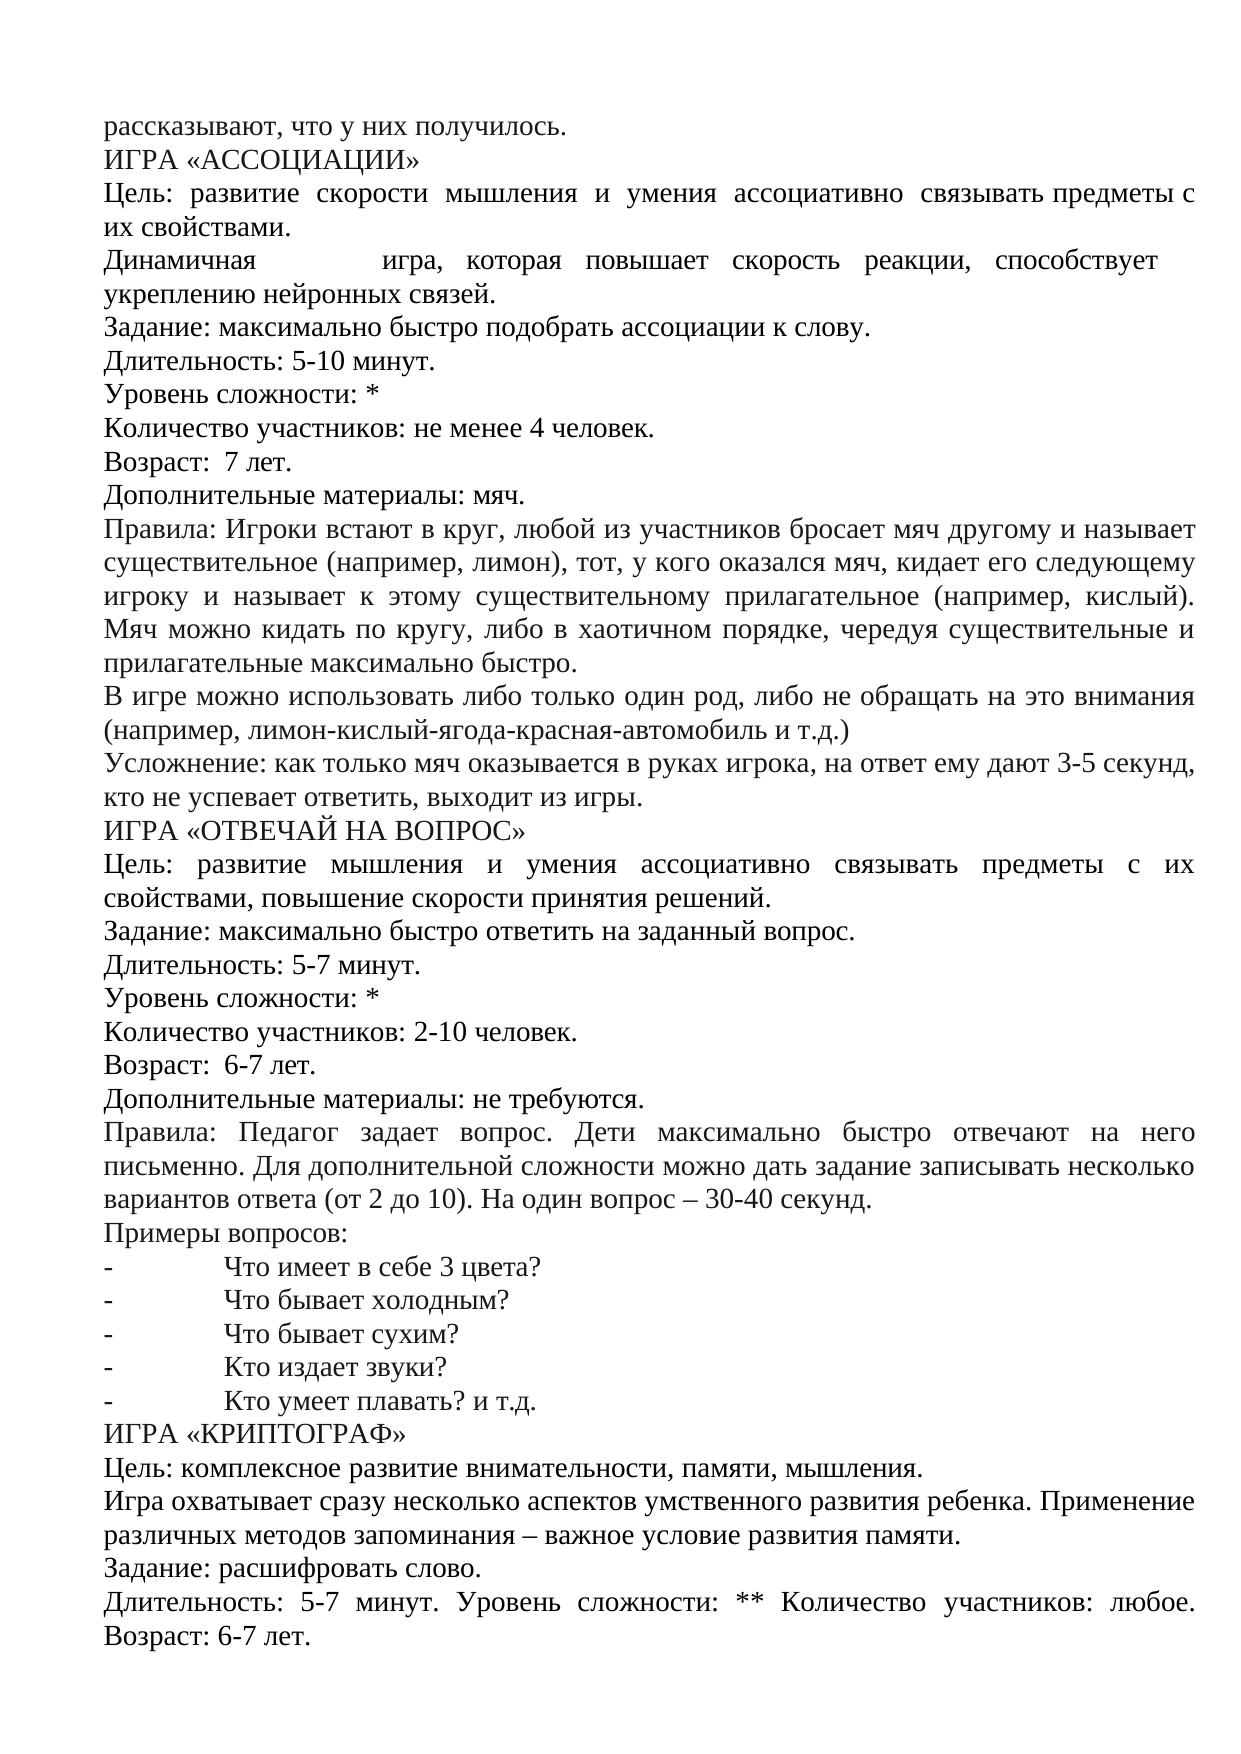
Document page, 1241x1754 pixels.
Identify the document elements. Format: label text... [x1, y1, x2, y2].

text Возраст: 7 лет. [103, 444, 1196, 477]
text Возраст: 6-7 лет. [103, 1047, 1196, 1081]
text Динамичная игра, которая повышает скорость реакции, способствует укреплению нейронных связей. [103, 242, 1196, 309]
text Цель: развитие скорости мышления и умения ассоциативно связывать предметы с их свойствами. [103, 175, 1196, 242]
text Задание: расшифровать слово. [103, 1551, 1196, 1584]
list Что бывает сухим? [103, 1316, 1196, 1349]
text Длительность: 5-7 минут. [103, 947, 1196, 980]
list Что имеет в себе 3 цвета? [103, 1249, 1196, 1282]
text Задание: максимально быстро ответить на заданный вопрос. [103, 913, 1196, 947]
text ИГРА «КРИПТОГРАФ» [103, 1416, 1196, 1450]
text Длительность: 5-10 минут. [103, 343, 1196, 377]
text Количество участников: не менее 4 человек. [103, 410, 1196, 444]
text ИГРА «ОТВЕЧАЙ НА ВОПРОС» [103, 813, 1196, 846]
text ИГРА «АССОЦИАЦИИ» [103, 142, 1196, 175]
text Дополнительные материалы: мяч. [103, 477, 1196, 511]
text Цель: развитие мышления и умения ассоциативно связывать предметы с их свойствами, повышение скорости принятия решений. [103, 846, 1196, 913]
text Длительность: 5-7 минут. Уровень сложности: ** Количество участников: любое. Возраст: 6-7 лет. [103, 1584, 1196, 1651]
text Дополнительные материалы: не требуются. [103, 1081, 1196, 1114]
list Что бывает холодным? [103, 1282, 1196, 1316]
text Примеры вопросов: [103, 1215, 1196, 1249]
text Правила: Игроки встают в круг, любой из участников бросает мяч другому и называет существительное (например, лимон), тот, у кого оказался мяч, кидает его следующему игроку и называет к этому существительному прилагательное (например, кислый). Мяч можно кидать по кругу, либо в хаотичном порядке, чередуя существительные и прилагательные максимально быстро. [103, 511, 1196, 678]
list Кто издает звуки? [103, 1349, 1196, 1383]
text Игра охватывает сразу несколько аспектов умственного развития ребенка. Применение различных методов запоминания – важное условие развития памяти. [103, 1483, 1196, 1551]
text Уровень сложности: * [103, 980, 1196, 1014]
text В игре можно использовать либо только один род, либо не обращать на это внимания (например, лимон-кислый-ягода-красная-автомобиль и т.д.) [103, 678, 1196, 746]
list Кто умеет плавать? и т.д. [103, 1383, 1196, 1416]
text Количество участников: 2-10 человек. [103, 1014, 1196, 1047]
text Уровень сложности: * [103, 377, 1196, 410]
text Правила: Педагог задает вопрос. Дети максимально быстро отвечают на него письменно. Для дополнительной сложности можно дать задание записывать несколько вариантов ответа (от 2 до 10). На один вопрос – 30-40 секунд. [103, 1114, 1196, 1215]
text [103, 108, 1196, 142]
text Цель: комплексное развитие внимательности, памяти, мышления. [103, 1450, 1196, 1483]
text Задание: максимально быстро подобрать ассоциации к слову. [103, 309, 1196, 343]
text Усложнение: как только мяч оказывается в руках игрока, на ответ ему дают 3-5 секунд, кто не успевает ответить, выходит из игры. [103, 746, 1196, 813]
